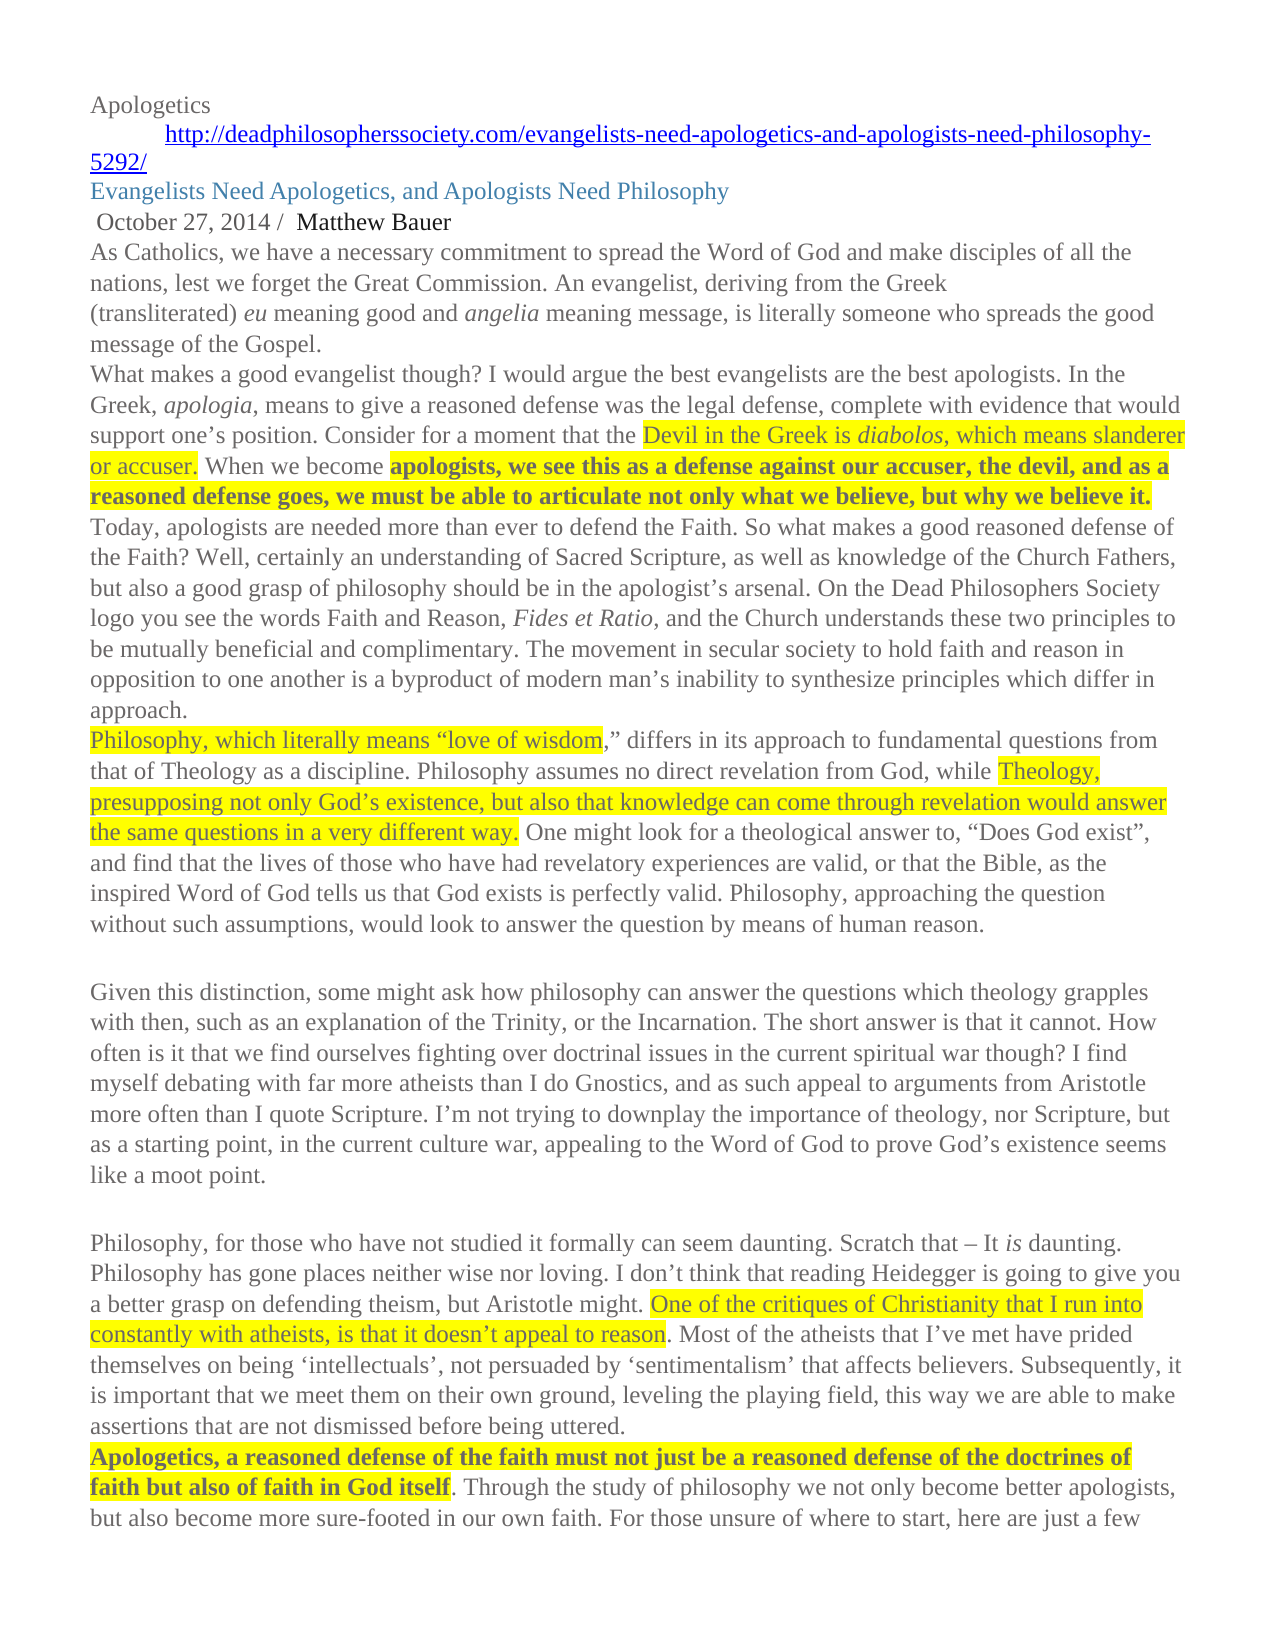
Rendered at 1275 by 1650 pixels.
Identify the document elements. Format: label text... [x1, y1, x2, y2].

text What makes a good evangelist though? I would argue the best evangelists are the best apologists. In the Greek, apologia, means to give a reasoned defense was the legal defense, complete with evidence that would support one’s position. Consider for a moment that the Devil in the Greek is diabolos, which means slanderer or accuser. When we become apologists, we see this as a defense against our accuser, the devil, and as a reasoned defense goes, we must be able to articulate not only what we believe, but why we believe it. [90, 358, 1185, 510]
text Apologetics [90, 90, 1185, 119]
text October 27, 2014 / Matthew Bauer [90, 205, 1185, 236]
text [90, 1440, 1185, 1531]
text http://deadphilosopherssociety.com/evangelists-need-apologetics-and-apologists-need-philosophy-5292/ [90, 119, 1185, 176]
text As Catholics, we have a necessary commitment to spread the Word of God and make disciples of all the nations, lest we forget the Great Commission. An evangelist, deriving from the Greek (transliterated) eu meaning good and angelia meaning message, is literally someone who spreads the good message of the Gospel. [90, 236, 1185, 358]
text Evangelists Need Apologetics, and Apologists Need Philosophy [90, 176, 1185, 205]
text Philosophy, for those who have not studied it formally can seem daunting. Scratch that – It is daunting. Philosophy has gone places neither wise nor loving. I don’t think that reading Heidegger is going to give you a better grasp on defending theism, but Aristotle might. One of the critiques of Christianity that I run into constantly with atheists, is that it doesn’t appeal to reason. Most of the atheists that I’ve met have prided themselves on being ‘intellectuals’, not persuaded by ‘sentimentalism’ that affects believers. Subsequently, it is important that we meet them on their own ground, leveling the playing field, this way we are able to make assertions that are not dismissed before being uttered. [90, 1226, 1185, 1440]
text Today, apologists are needed more than ever to defend the Faith. So what makes a good reasoned defense of the Faith? Well, certainly an understanding of Sacred Scripture, as well as knowledge of the Church Fathers, but also a good grasp of philosophy should be in the apologist’s arsenal. On the Dead Philosophers Society logo you see the words Faith and Reason, Fides et Ratio, and the Church understands these two principles to be mutually beneficial and complimentary. The movement in secular society to hold faith and reason in opposition to one another is a byproduct of modern man’s inability to synthesize principles which differ in approach. [90, 510, 1185, 724]
text Given this distinction, some might ask how philosophy can answer the questions which theology grapples with then, such as an explanation of the Trinity, or the Incarnation. The short answer is that it cannot. How often is it that we find ourselves fighting over doctrinal issues in the current spiritual war though? I find myself debating with far more atheists than I do Gnostics, and as such appeal to arguments from Aristotle more often than I quote Scripture. I’m not trying to downplay the importance of theology, nor Scripture, but as a starting point, in the current culture war, appealing to the Word of God to prove God’s existence seems like a moot point. [90, 975, 1185, 1189]
text Philosophy, which literally means “love of wisdom,” differs in its approach to fundamental questions from that of Theology as a discipline. Philosophy assumes no direct revelation from God, while Theology, presupposing not only God’s existence, but also that knowledge can come through revelation would answer the same questions in a very different way. One might look for a theological answer to, “Does God exist”, and find that the lives of those who have had revelatory experiences are valid, or that the Bible, as the inspired Word of God tells us that God exists is perfectly valid. Philosophy, approaching the question without such assumptions, would look to answer the question by means of human reason. [90, 724, 1185, 937]
